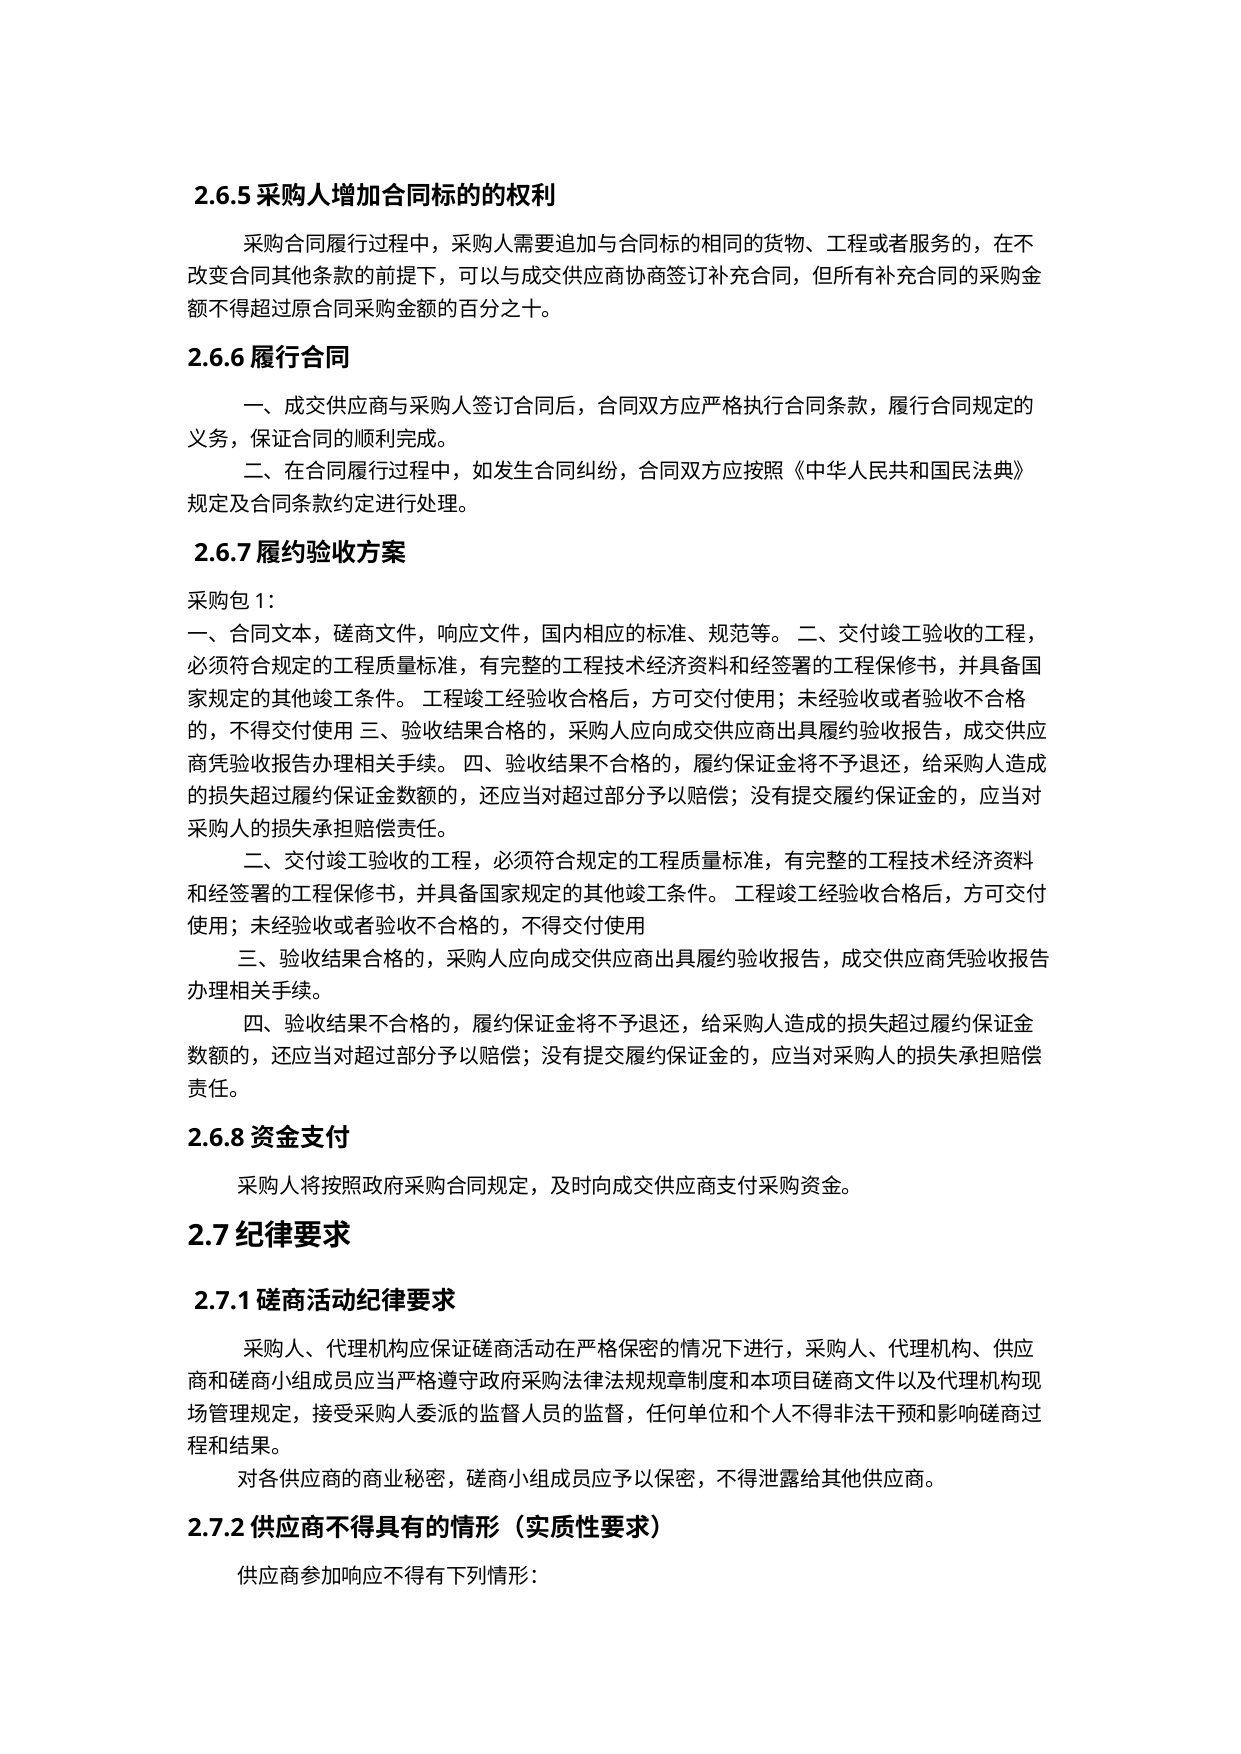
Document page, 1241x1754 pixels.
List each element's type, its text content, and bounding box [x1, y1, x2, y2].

text 采购包1： [187, 584, 1053, 617]
text 二、在合同履行过程中，如发生合同纠纷，合同双方应按照《中华人民共和国民法典》规定及合同条款约定进行处理。 [187, 454, 1053, 519]
text 四、验收结果不合格的，履约保证金将不予退还，给采购人造成的损失超过履约保证金数额的，还应当对超过部分予以赔偿；没有提交履约保证金的，应当对采购人的损失承担赔偿责任。 [187, 1007, 1053, 1104]
text 二、交付竣工验收的工程，必须符合规定的工程质量标准，有完整的工程技术经济资料和经签署的工程保修书，并具备国家规定的其他竣工条件。 工程竣工经验收合格后，方可交付使用；未经验收或者验收不合格的，不得交付使用 [187, 844, 1053, 942]
text 采购人将按照政府采购合同规定，及时向成交供应商支付采购资金。 [187, 1169, 1053, 1202]
text 采购合同履行过程中，采购人需要追加与合同标的相同的货物、工程或者服务的，在不改变合同其他条款的前提下，可以与成交供应商协商签订补充合同，但所有补充合同的采购金额不得超过原合同采购金额的百分之十。 [187, 227, 1053, 324]
text 2.6.7履约验收方案 [187, 519, 1053, 584]
text 对各供应商的商业秘密，磋商小组成员应予以保密，不得泄露给其他供应商。 [187, 1462, 1053, 1494]
text 2.7纪律要求 [187, 1202, 1053, 1267]
text 2.6.6履行合同 [187, 324, 1053, 389]
text 2.7.2供应商不得具有的情形（实质性要求） [187, 1494, 1053, 1559]
text 一、成交供应商与采购人签订合同后，合同双方应严格执行合同条款，履行合同规定的义务，保证合同的顺利完成。 [187, 389, 1053, 454]
text 2.6.8资金支付 [187, 1104, 1053, 1169]
text 2.6.5采购人增加合同标的的权利 [187, 162, 1053, 227]
text 采购人、代理机构应保证磋商活动在严格保密的情况下进行，采购人、代理机构、供应商和磋商小组成员应当严格遵守政府采购法律法规规章制度和本项目磋商文件以及代理机构现场管理规定，接受采购人委派的监督人员的监督，任何单位和个人不得非法干预和影响磋商过程和结果。 [187, 1332, 1053, 1462]
text 一、合同文本，磋商文件，响应文件，国内相应的标准、规范等。 二、交付竣工验收的工程，必须符合规定的工程质量标准，有完整的工程技术经济资料和经签署的工程保修书，并具备国家规定的其他竣工条件。 工程竣工经验收合格后，方可交付使用；未经验收或者验收不合格的，不得交付使用 三、验收结果合格的，采购人应向成交供应商出具履约验收报告，成交供应商凭验收报告办理相关手续。 四、验收结果不合格的，履约保证金将不予退还，给采购人造成的损失超过履约保证金数额的，还应当对超过部分予以赔偿；没有提交履约保证金的，应当对采购人的损失承担赔偿责任。 [187, 617, 1053, 844]
text 供应商参加响应不得有下列情形： [187, 1559, 1053, 1592]
text 三、验收结果合格的，采购人应向成交供应商出具履约验收报告，成交供应商凭验收报告办理相关手续。 [187, 942, 1053, 1007]
text 2.7.1磋商活动纪律要求 [187, 1267, 1053, 1332]
